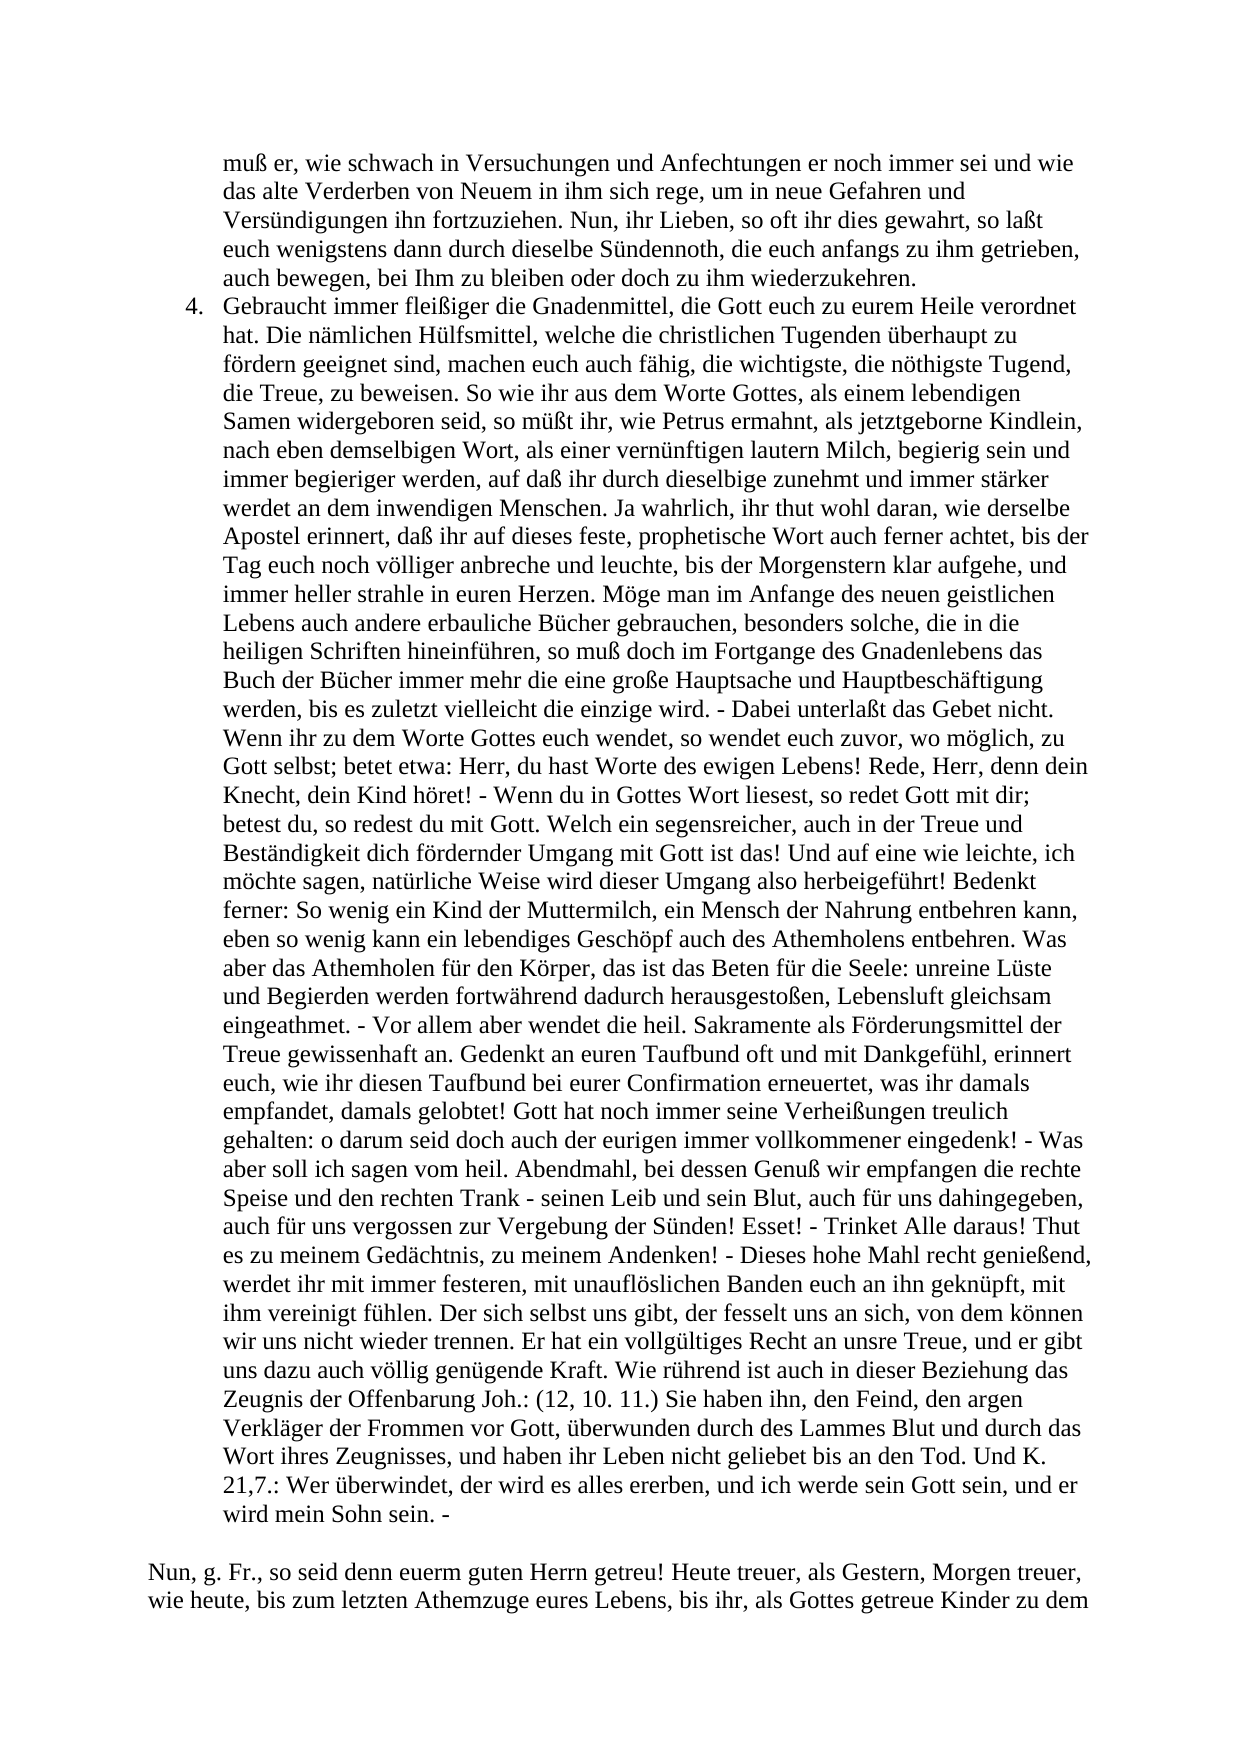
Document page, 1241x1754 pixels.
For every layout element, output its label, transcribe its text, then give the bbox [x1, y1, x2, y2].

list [185, 608, 1093, 1614]
list Erinnert euch oft an das, was euch früher zu Ihm getrieben! Was war dies? Es war eure Sünde, euer Verderben, euer Schuldbewußtsein, euer ganz unseliger Seelenzustand. Und daraus hat er euch zu erlösen angefangen. Das also muß euch denn auch bei ihm erhalten, damit er das in euch angefangene gute Werk nun auch fortführe und vollende. Leider vergißt der Mensch, nach seiner ersten Begnadigung, nur allzu schnell und allzuoft, wer er früher war, aus wie tiefem Elend ihn der Heiland herausgerissen, und wie er ihn von einem noch tieferen Abgrunde hinweggeführt hat. Er denkt auch wohl, es sei für ihn nun keine Gefahr mehr vorhanden; er wähnt wohl sogar, daß er sich selbst nun helfen könne, daß er ja treu bleiben werde. Ach, da muß er denn oft auf eine recht schmerzliche Weise das Gegentheil erfahren; inne werden muß er, wie schwach in Versuchungen und Anfechtungen er noch immer sei und wie das alte Verderben von Neuem in ihm sich rege, um in neue Gefahren und Versündigungen ihn fortzuziehen. Nun, ihr Lieben, so oft ihr dies gewahrt, so laßt euch wenigstens dann durch dieselbe Sündennoth, die euch anfangs zu ihm getrieben, auch bewegen, bei Ihm zu bleiben oder doch zu ihm wiederzukehren. [185, 148, 1093, 579]
